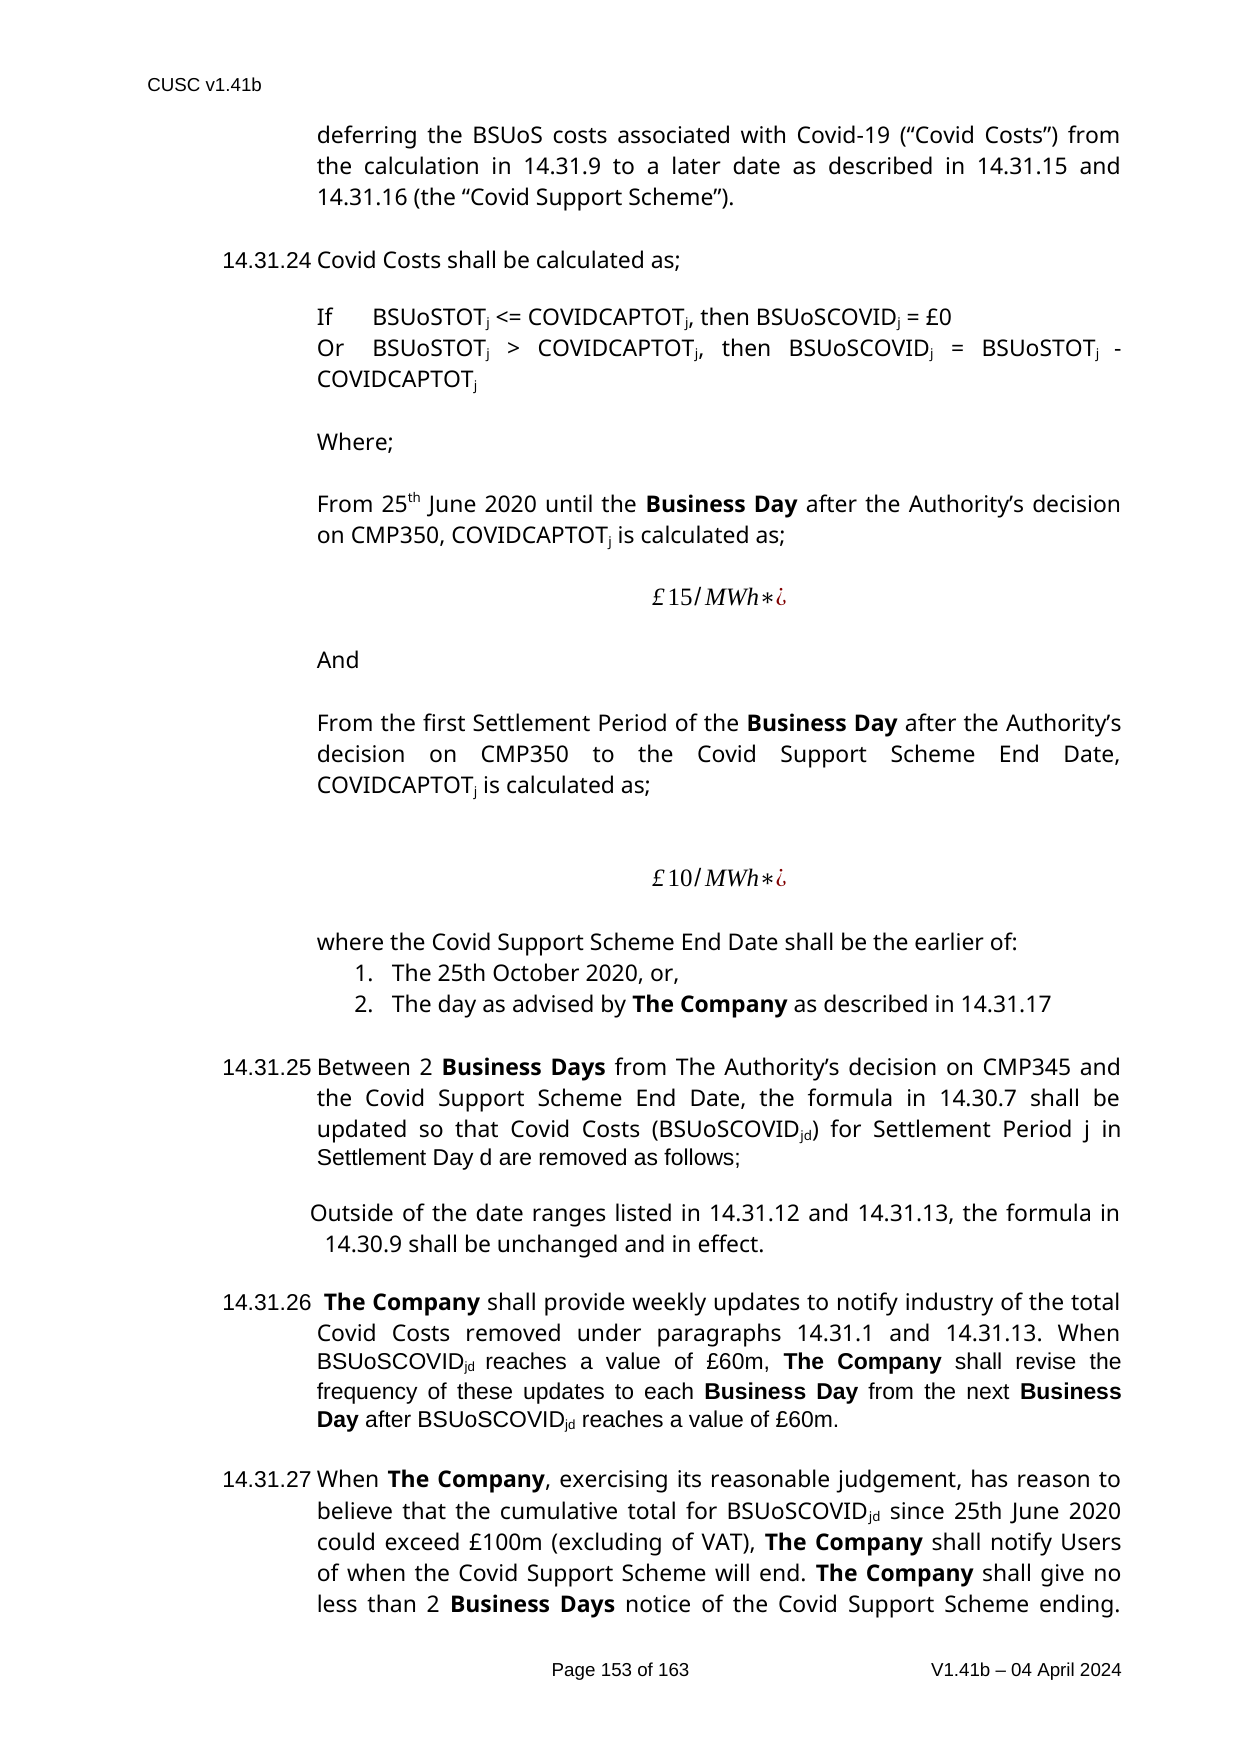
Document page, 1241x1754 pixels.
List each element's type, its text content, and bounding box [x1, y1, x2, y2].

text where the Covid Support Scheme End Date shall be the earlier of: [317, 925, 1121, 957]
list The day as advised by The Company as described in 14.31.17 [354, 988, 1121, 1019]
text Where; [317, 425, 1121, 457]
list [222, 1463, 1121, 1620]
text If BSUoSTOTj <= COVIDCAPTOTj, then BSUoSCOVIDj = £0 [317, 300, 1121, 332]
list Covid Costs shall be calculated as; [222, 244, 1121, 275]
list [222, 119, 1121, 212]
text And [317, 644, 1121, 675]
text From the first Settlement Period of the Business Day after the Authority’s decision on CMP350 to the Covid Support Scheme End Date, COVIDCAPTOTj is calculated as; [317, 707, 1121, 800]
list The 25th October 2020, or, [354, 957, 1121, 988]
text From 25th June 2020 until the Business Day after the Authority’s decision on CMP350, COVIDCAPTOTj is calculated as; [317, 488, 1121, 550]
text Or BSUoSTOTj > COVIDCAPTOTj, then BSUoSCOVIDj = BSUoSTOTj - COVIDCAPTOTj [317, 332, 1121, 394]
list The Company shall provide weekly updates to notify industry of the total Covid Costs removed under paragraphs 14.31.1 and 14.31.13. When BSUoSCOVIDjd reaches a value of £60m, The Company shall revise the frequency of these updates to each Business Day from the next Business Day after BSUoSCOVIDjd reaches a value of £60m. [222, 1286, 1121, 1432]
text Outside of the date ranges listed in 14.31.12 and 14.31.13, the formula in 14.30.9 shall be unchanged and in effect. [309, 1197, 1121, 1259]
list Between 2 Business Days from The Authority’s decision on CMP345 and the Covid Support Scheme End Date, the formula in 14.30.7 shall be updated so that Covid Costs (BSUoSCOVIDjd) for Settlement Period j in Settlement Day d are removed as follows; [222, 1050, 1121, 1171]
